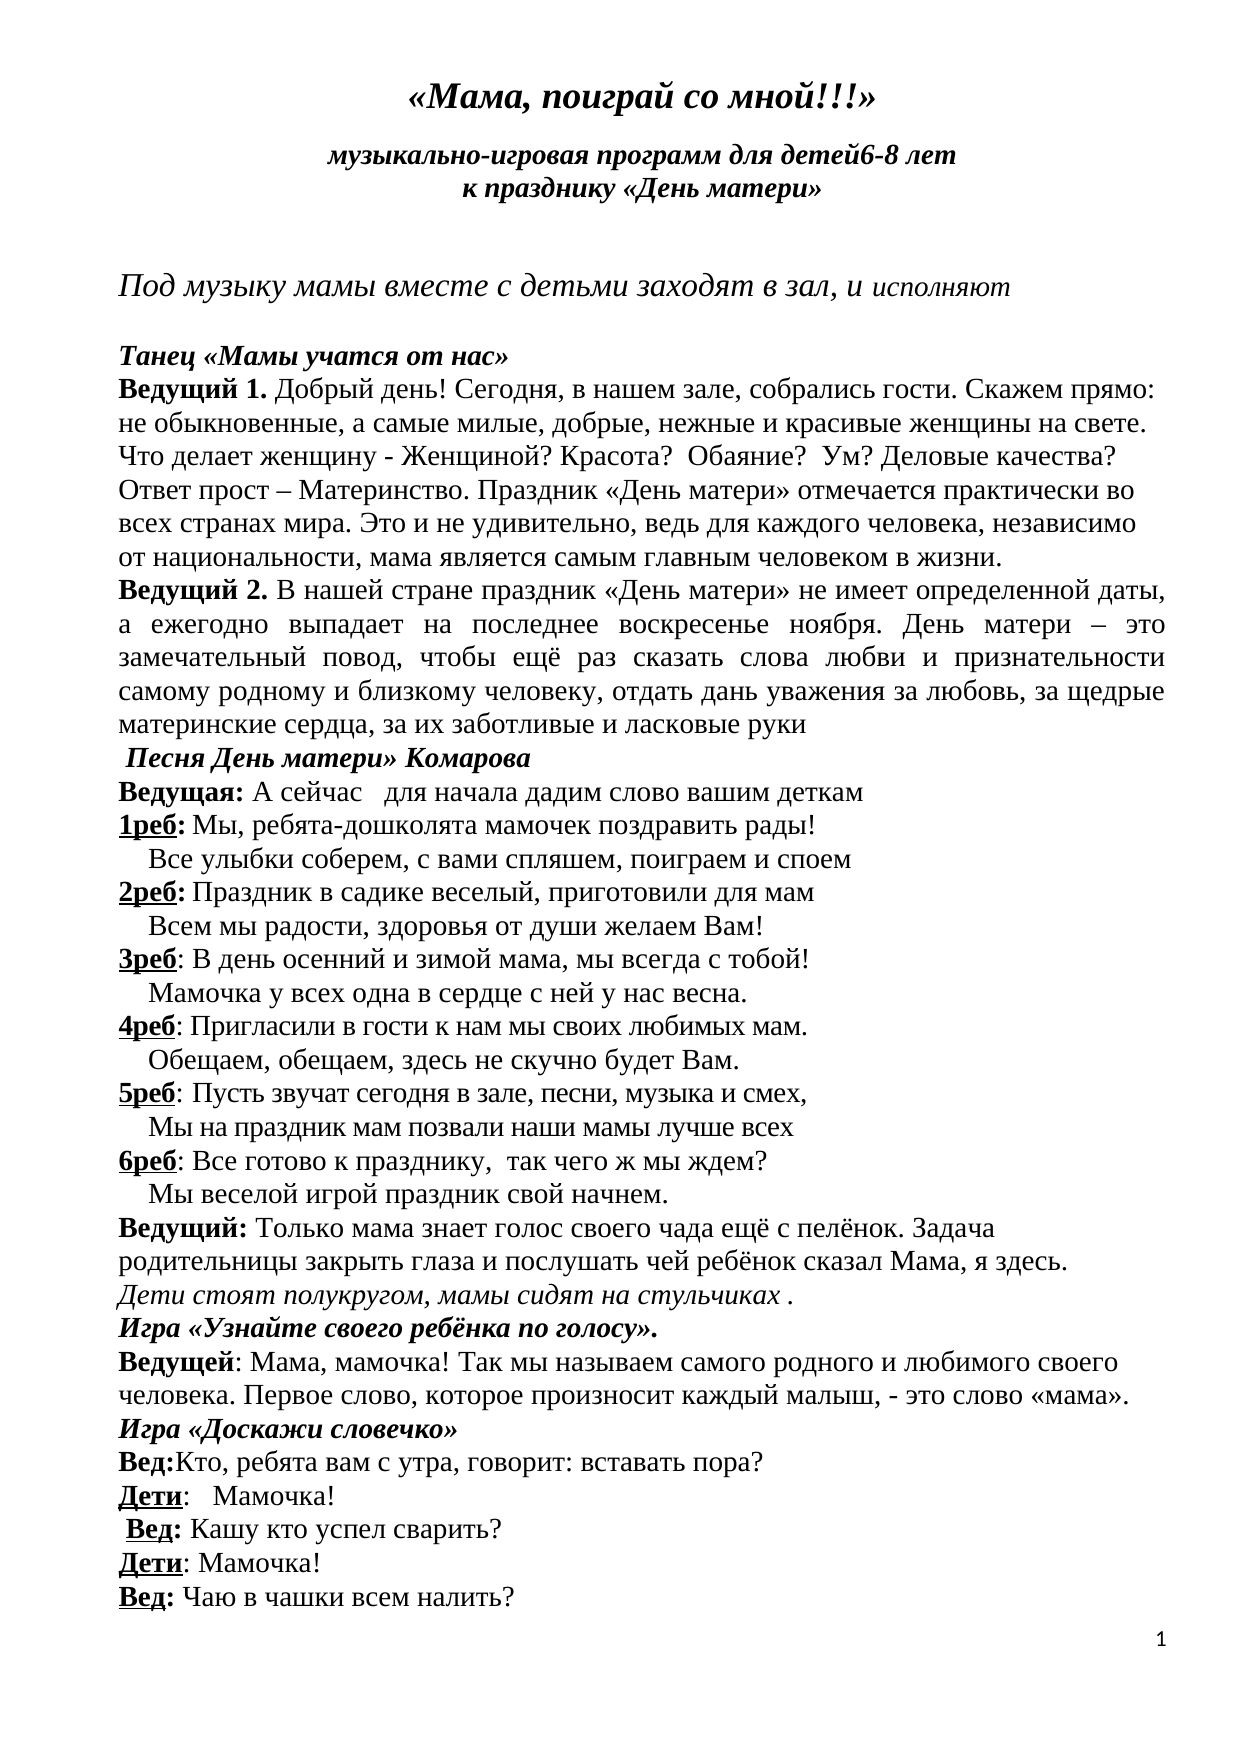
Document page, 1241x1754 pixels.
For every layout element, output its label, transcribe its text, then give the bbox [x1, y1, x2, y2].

text Все улыбки соберем, с вами спляшем, поиграем и споем [148, 841, 1167, 874]
text Танец «Мамы учатся от нас» [118, 338, 1167, 371]
text 2реб: Праздник в садике веселый, приготовили для мам [118, 874, 1167, 908]
text Под музыку мамы вместе с детьми заходят в зал, и исполняют [118, 266, 1167, 304]
text Мы веселой игрой праздник свой начнем. [148, 1176, 1167, 1210]
text к празднику «День матери» [118, 171, 1167, 204]
text 6реб: Все готово к празднику, так чего ж мы ждем? [118, 1143, 1167, 1176]
text Ведущий 1. Добрый день! Сегодня, в нашем зале, собрались гости. Скажем прямо: не обыкновенные, а самые милые, добрые, нежные и красивые женщины на свете. [118, 371, 1167, 438]
text Мамочка у всех одна в сердце с ней у нас весна. [148, 975, 1167, 1008]
text Песня День матери» Комарова [118, 740, 1167, 774]
text 5реб: Пусть звучат сегодня в зале, песни, музыка и смех, [118, 1076, 1167, 1109]
text Вед: Кашу кто успел сварить? [118, 1512, 1167, 1545]
text Всем мы радости, здоровья от души желаем Вам! [148, 908, 1167, 941]
text 1реб: Мы, ребята-дошколята мамочек поздравить рады! [118, 807, 1167, 841]
text Мы на праздник мам позвали наши мамы лучше всех [148, 1109, 1167, 1143]
text Ведущей: Мама, мамочка! Так мы называем самого родного и любимого своего человека. Первое слово, которое произносит каждый малыш, - это слово «мама». [118, 1344, 1167, 1411]
text Дети стоят полукругом, мамы сидят на стульчиках . [118, 1277, 1167, 1310]
text Ответ прост – Материнство. Праздник «День матери» отмечается практически во всех странах мира. Это и не удивительно, ведь для каждого человека, независимо от национальности, мама является самым главным человеком в жизни. [118, 472, 1167, 572]
text Обещаем, обещаем, здесь не скучно будет Вам. [148, 1042, 1167, 1076]
text Вед:Кто, ребята вам с утра, говорит: вставать пора? [118, 1444, 1167, 1478]
text Игра «Доскажи словечко» [118, 1411, 1167, 1444]
text Ведущий: Только мама знает голос своего чада ещё с пелёнок. Задача родительницы закрыть глаза и послушать чей ребёнок сказал Мама, я здесь. [118, 1210, 1167, 1277]
text Дети: Мамочка! [118, 1545, 1167, 1579]
text Ведущий 2. В нашей стране праздник «День матери» не имеет определенной даты, а ежегодно выпадает на последнее воскресенье ноября. День матери – это замечательный повод, чтобы ещё раз сказать слова любви и признательности самому родному и близкому человеку, отдать дань уважения за любовь, за щедрые материнские сердца, за их заботливые и ласковые руки [118, 572, 1167, 740]
text Что делает женщину - Женщиной? Красота? Обаяние? Ум? Деловые качества? [118, 438, 1167, 472]
text музыкально-игровая программ для детей6-8 лет [118, 137, 1167, 171]
text Дети: Мамочка! [118, 1478, 1167, 1512]
text 4реб: Пригласили в гости к нам мы своих любимых мам. [118, 1008, 1167, 1042]
text Игра «Узнайте своего ребёнка по голосу». [118, 1310, 1167, 1344]
text Ведущая: А сейчас для начала дадим слово вашим деткам [118, 774, 1167, 807]
text Вед: Чаю в чашки всем налить? [118, 1579, 1167, 1612]
text 3реб: В день осенний и зимой мама, мы всегда с тобой! [118, 941, 1167, 975]
text «Мама, поиграй со мной!!!» [118, 74, 1167, 117]
